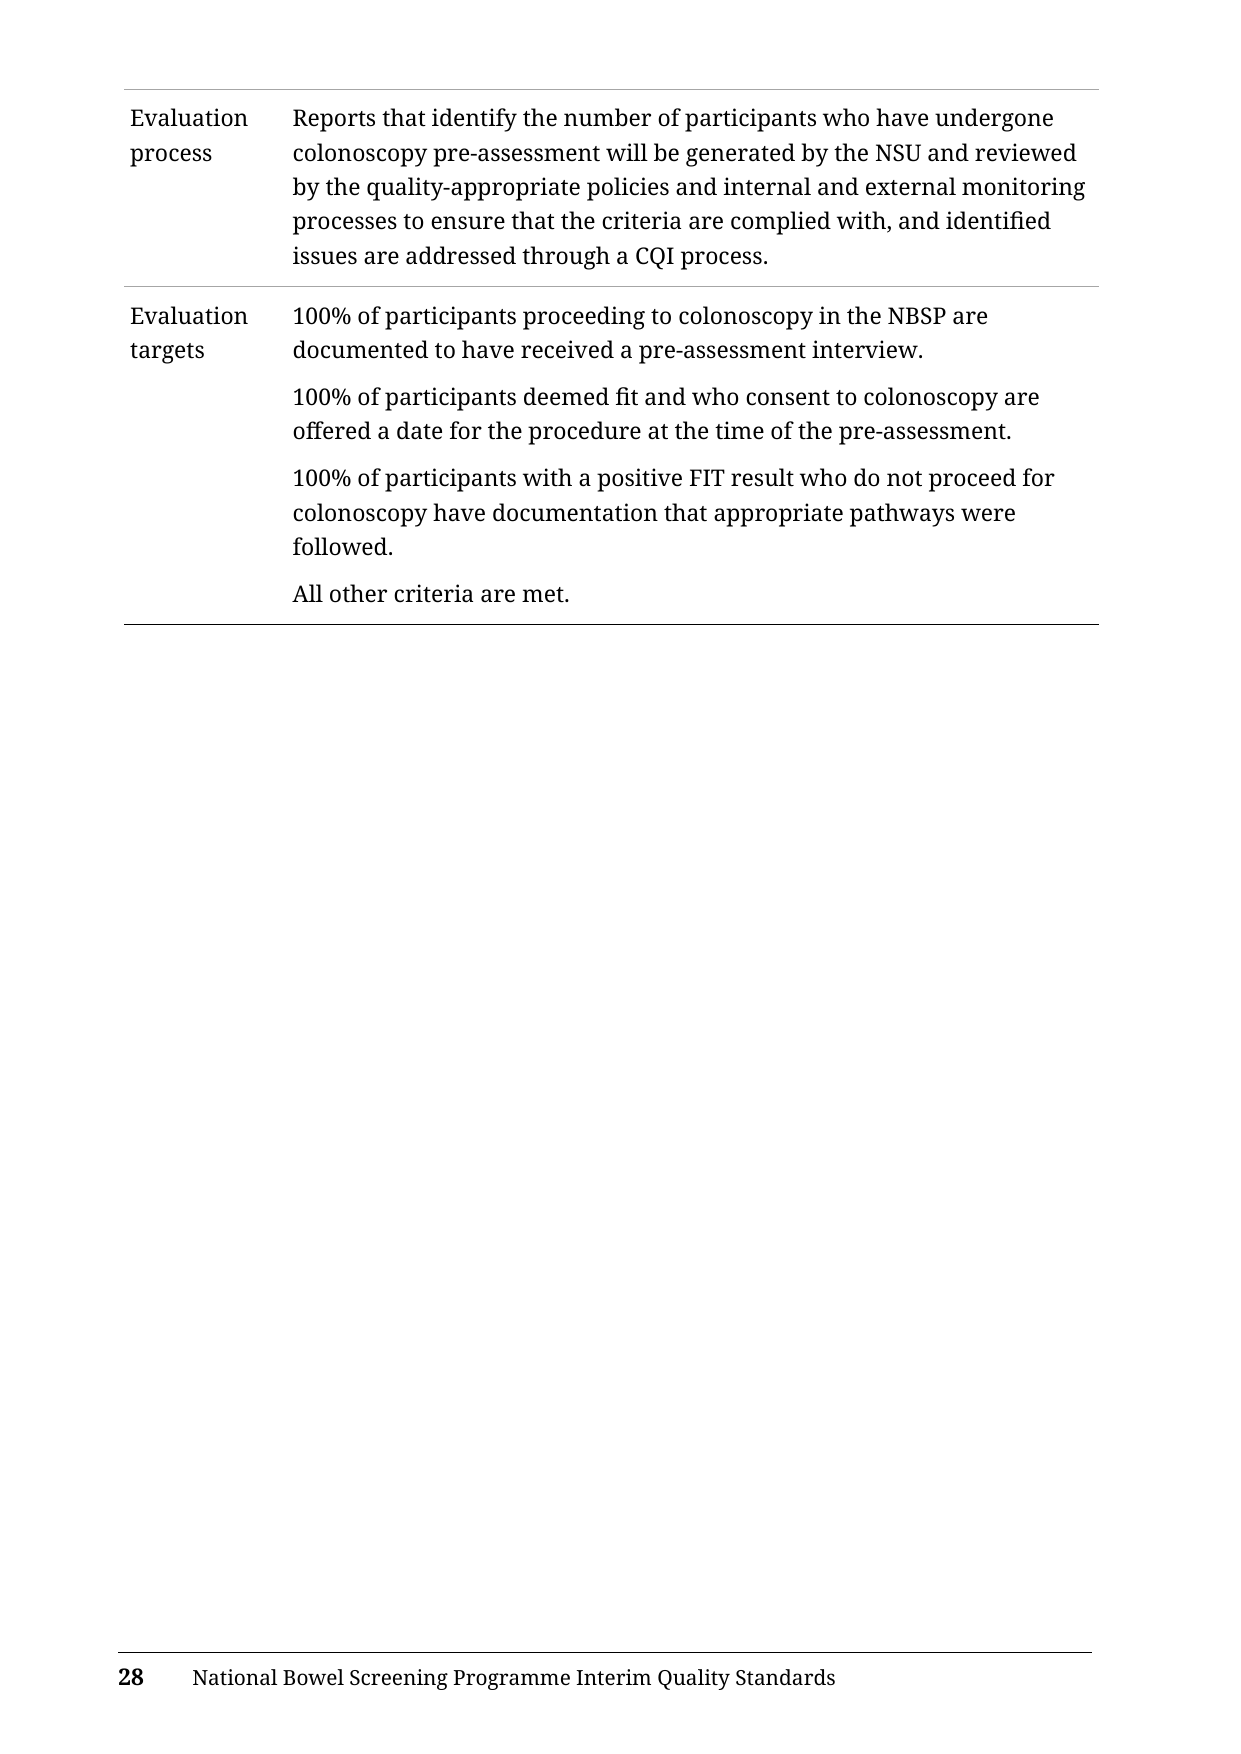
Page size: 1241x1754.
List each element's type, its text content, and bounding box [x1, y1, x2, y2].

table_cell Reports that identify the number of participants who have undergone colonoscopy pre-assessment will be generated by the NSU and reviewed by the quality-appropriate policies and internal and external monitoring processes to ensure that the criteria are complied with, and identified issues are addressed through a CQI process. [286, 90, 1099, 286]
table_cell Evaluation process [124, 90, 286, 286]
table_cell 100% of participants proceeding to colonoscopy in the NBSP are documented to have received a pre-assessment interview. 100% of participants deemed fit and who consent to colonoscopy are offered a date for the procedure at the time of the pre-assessment. 100% of participants with a positive FIT result who do not proceed for colonoscopy have documentation that appropriate pathways were followed. All other criteria are met. [286, 287, 1099, 624]
table_cell Evaluation targets [124, 287, 286, 624]
